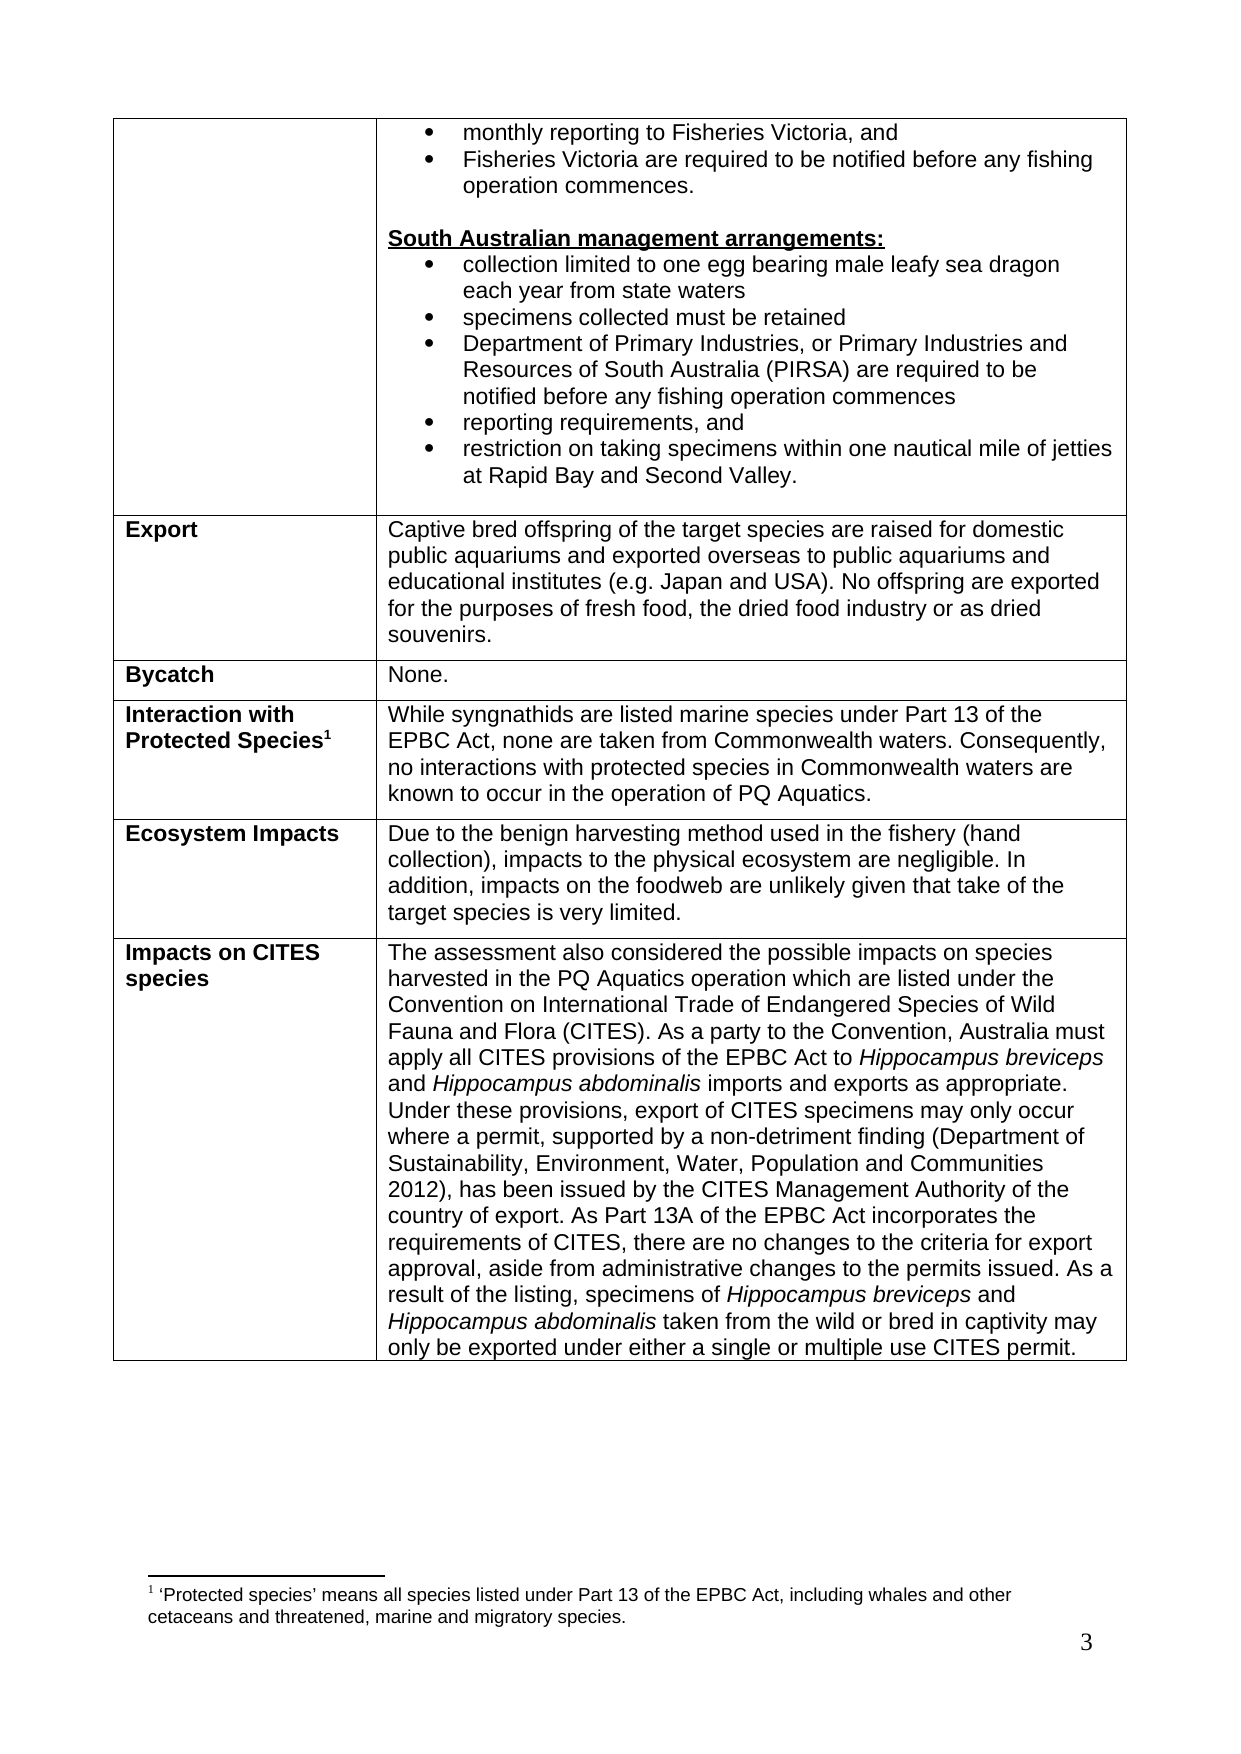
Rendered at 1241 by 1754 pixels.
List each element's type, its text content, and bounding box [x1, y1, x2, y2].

table_cell Interaction with Protected Species [114, 701, 376, 819]
table_cell Impacts on CITES species [114, 939, 376, 1360]
table_cell Export [114, 516, 376, 660]
table_cell Captive bred offspring of the target species are raised for domestic public aquariums and exported overseas to public aquariums and educational institutes (e.g. Japan and USA). No offspring are exported for the purposes of fresh food, the dried food industry or as dried souvenirs. [377, 516, 1126, 660]
table_cell None. [377, 661, 1126, 700]
table_cell Ecosystem Impacts [114, 820, 376, 938]
table_cell Due to the benign harvesting method used in the fishery (hand collection), impacts to the physical ecosystem are negligible. In addition, impacts on the foodweb are unlikely given that take of the target species is very limited. [377, 820, 1126, 938]
table_cell The assessment also considered the possible impacts on species harvested in the PQ Aquatics operation which are listed under the Convention on International Trade of Endangered Species of Wild Fauna and Flora (CITES). As a party to the Convention, Australia must apply all CITES provisions of the EPBC Act to Hippocampus breviceps and Hippocampus abdominalis imports and exports as appropriate. Under these provisions, export of CITES specimens may only occur where a permit, supported by a non-detriment finding (Department of Sustainability, Environment, Water, Population and Communities 2012), has been issued by the CITES Management Authority of the country of export. As Part 13A of the EPBC Act incorporates the requirements of CITES, there are no changes to the criteria for export approval, aside from administrative changes to the permits issued. As a result of the listing, specimens of Hippocampus breviceps and Hippocampus abdominalis taken from the wild or bred in captivity may only be exported under either a single or multiple use CITES permit. [377, 939, 1126, 1360]
table_cell While syngnathids are listed marine species under Part 13 of the EPBC Act, none are taken from Commonwealth waters. Consequently, no interactions with protected species in Commonwealth waters are known to occur in the operation of PQ Aquatics. [377, 701, 1126, 819]
table_cell Bycatch [114, 661, 376, 700]
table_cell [114, 119, 376, 514]
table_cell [377, 119, 1126, 514]
